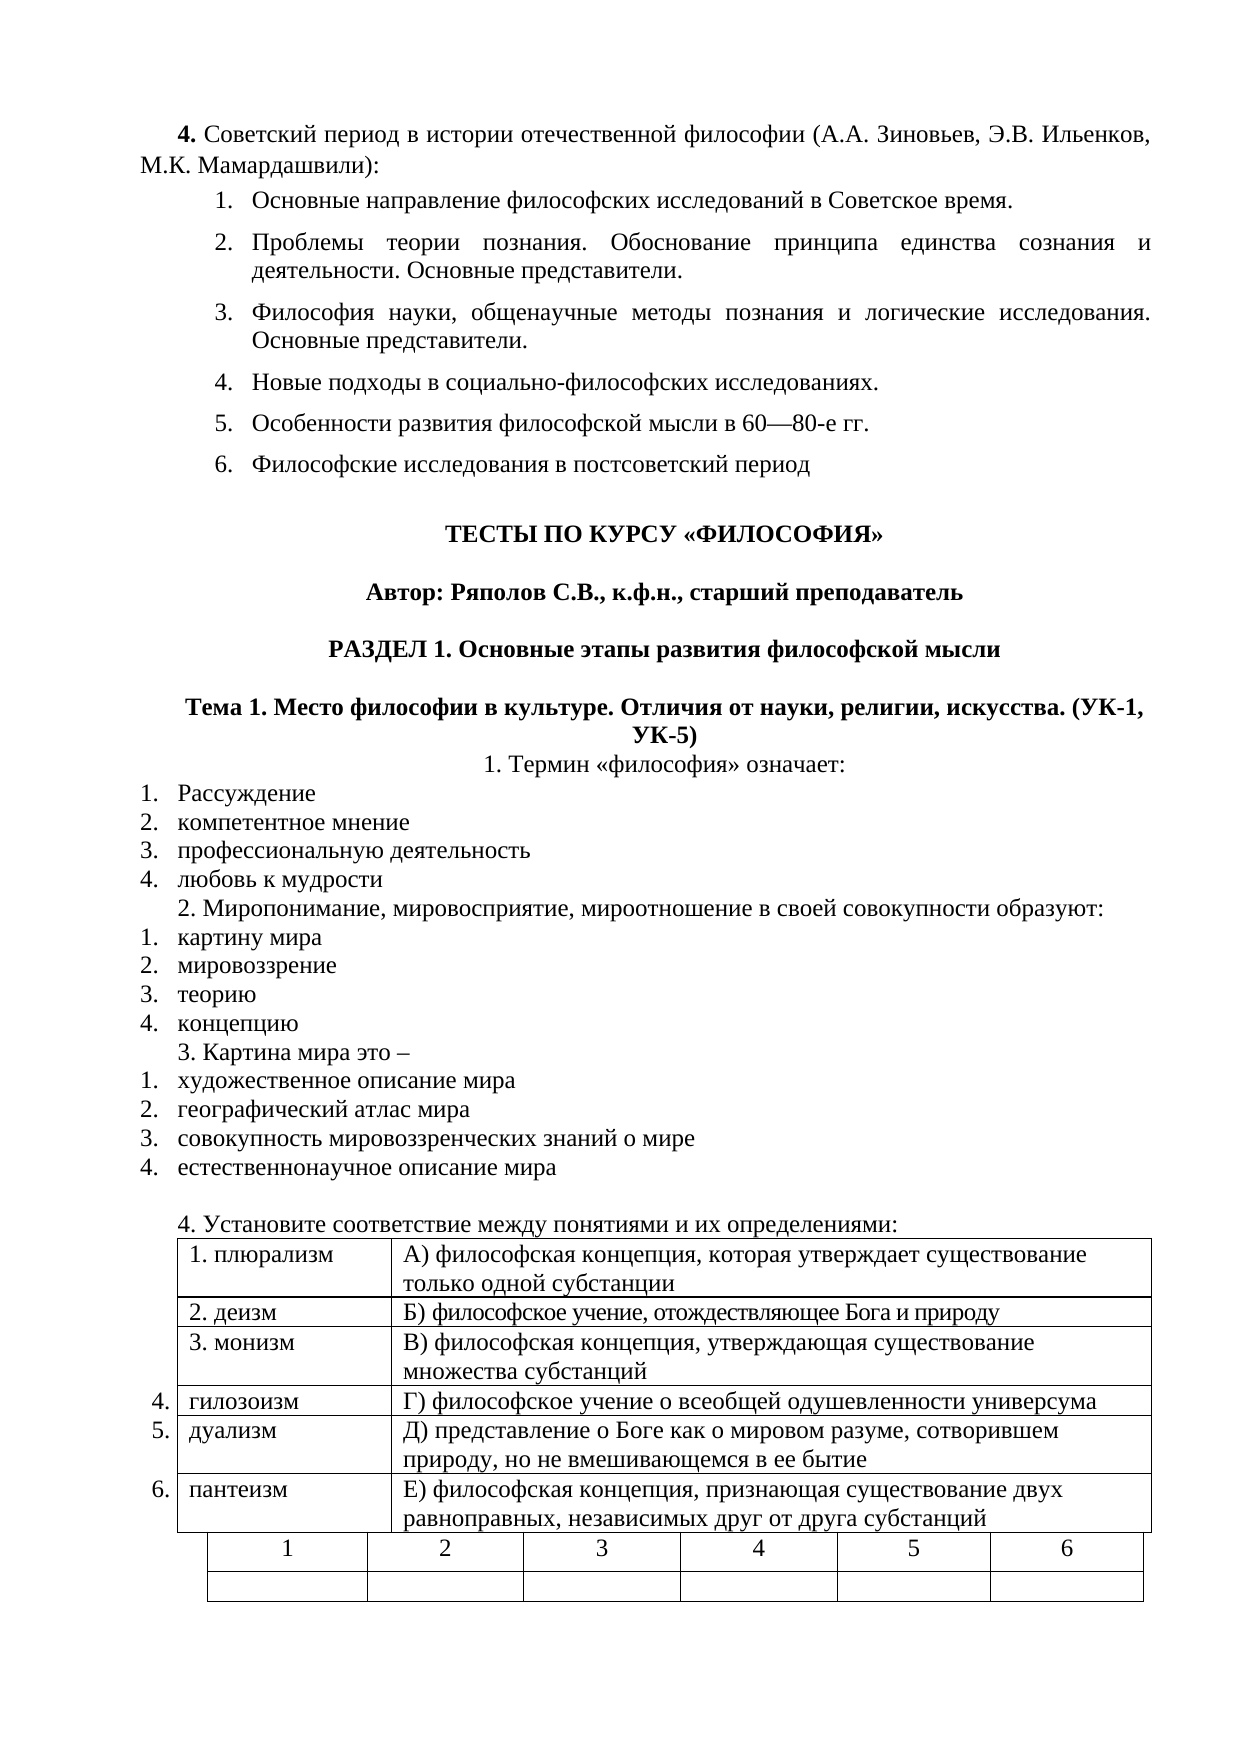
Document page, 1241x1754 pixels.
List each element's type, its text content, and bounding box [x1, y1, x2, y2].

table_cell [368, 1572, 523, 1601]
table_cell [991, 1572, 1143, 1601]
text 2. Миропонимание, мировосприятие, мироотношение в своей совокупности образуют: [177, 893, 1152, 922]
table_cell 3. монизм [178, 1327, 391, 1385]
table_cell [208, 1572, 367, 1601]
table_cell В) философская концепция, утверждающая существование множества субстанций [392, 1327, 1151, 1385]
list Философские исследования в постсоветский период [214, 449, 1152, 478]
list художественное описание мира [140, 1065, 1152, 1094]
text 1. Термин «философия» означает: [177, 749, 1152, 778]
table_cell 5 [838, 1533, 990, 1571]
list мировоззрение [140, 950, 1152, 979]
text РАЗДЕЛ 1. Основные этапы развития философской мысли [177, 634, 1152, 663]
text Автор: Ряполов С.В., к.ф.н., старший преподаватель [177, 577, 1152, 605]
table_cell 3 [524, 1533, 680, 1571]
table_cell [681, 1572, 837, 1601]
table_cell 4 [681, 1533, 837, 1571]
list Философия науки, общенаучные методы познания и логические исследования. Основные представители. [214, 297, 1152, 354]
text 4. Советский период в истории отечественной философии (А.А. Зиновьев, Э.В. Ильенков, М.К. Мамардашвили): [140, 118, 1152, 179]
list совокупность мировоззренческих знаний о мире [140, 1123, 1152, 1152]
list Рассуждение [140, 778, 1152, 807]
list профессиональную деятельность [140, 835, 1152, 864]
list любовь к мудрости [140, 864, 1152, 893]
list географический атлас мира [140, 1094, 1152, 1123]
text 3. Картина мира это – [177, 1037, 1152, 1065]
list концепцию [140, 1008, 1152, 1037]
list компетентное мнение [140, 807, 1152, 835]
table_cell дуализм [178, 1416, 391, 1473]
table_header 1. плюрализм [178, 1239, 391, 1296]
table_cell [524, 1572, 680, 1601]
table_cell [838, 1572, 990, 1601]
list Особенности развития философской мысли в 60—80-е гг. [214, 408, 1152, 437]
table_cell 2. деизм [178, 1298, 391, 1326]
table_cell Е) философская концепция, признающая существование двух равноправных, независимых друг от друга субстанций [392, 1474, 1151, 1532]
list Новые подходы в социально-философских исследованиях. [214, 367, 1152, 395]
table_cell Б) философское учение, отождествляющее Бога и природу [392, 1298, 1151, 1326]
list Проблемы теории познания. Обоснование принципа единства сознания и деятельности. Основные представители. [214, 227, 1152, 284]
table_header А) философская концепция, которая утверждает существование только одной субстанции [392, 1239, 1151, 1296]
text 4. Установите соответствие между понятиями и их определениями: [177, 1209, 1152, 1238]
table_cell Г) философское учение о всеобщей одушевленности универсума [392, 1386, 1151, 1414]
text Тема 1. Место философии в культуре. Отличия от науки, религии, искусства. (УК-1, УК-5) [177, 692, 1152, 749]
table_cell 6 [991, 1533, 1143, 1571]
table_cell 1 [208, 1533, 367, 1571]
table_cell пантеизм [178, 1474, 391, 1532]
table_cell Д) представление о Боге как о мировом разуме, сотворившем природу, но не вмешивающемся в ее бытие [392, 1416, 1151, 1473]
table_cell гилозоизм [178, 1386, 391, 1414]
list теорию [140, 979, 1152, 1008]
list картину мира [140, 922, 1152, 950]
list Основные направление философских исследований в Советское время. [214, 185, 1152, 214]
text ТЕСТЫ ПО КУРСУ «ФИЛОСОФИЯ» [177, 519, 1152, 548]
table_cell 2 [368, 1533, 523, 1571]
list естественнонаучное описание мира [140, 1152, 1152, 1180]
